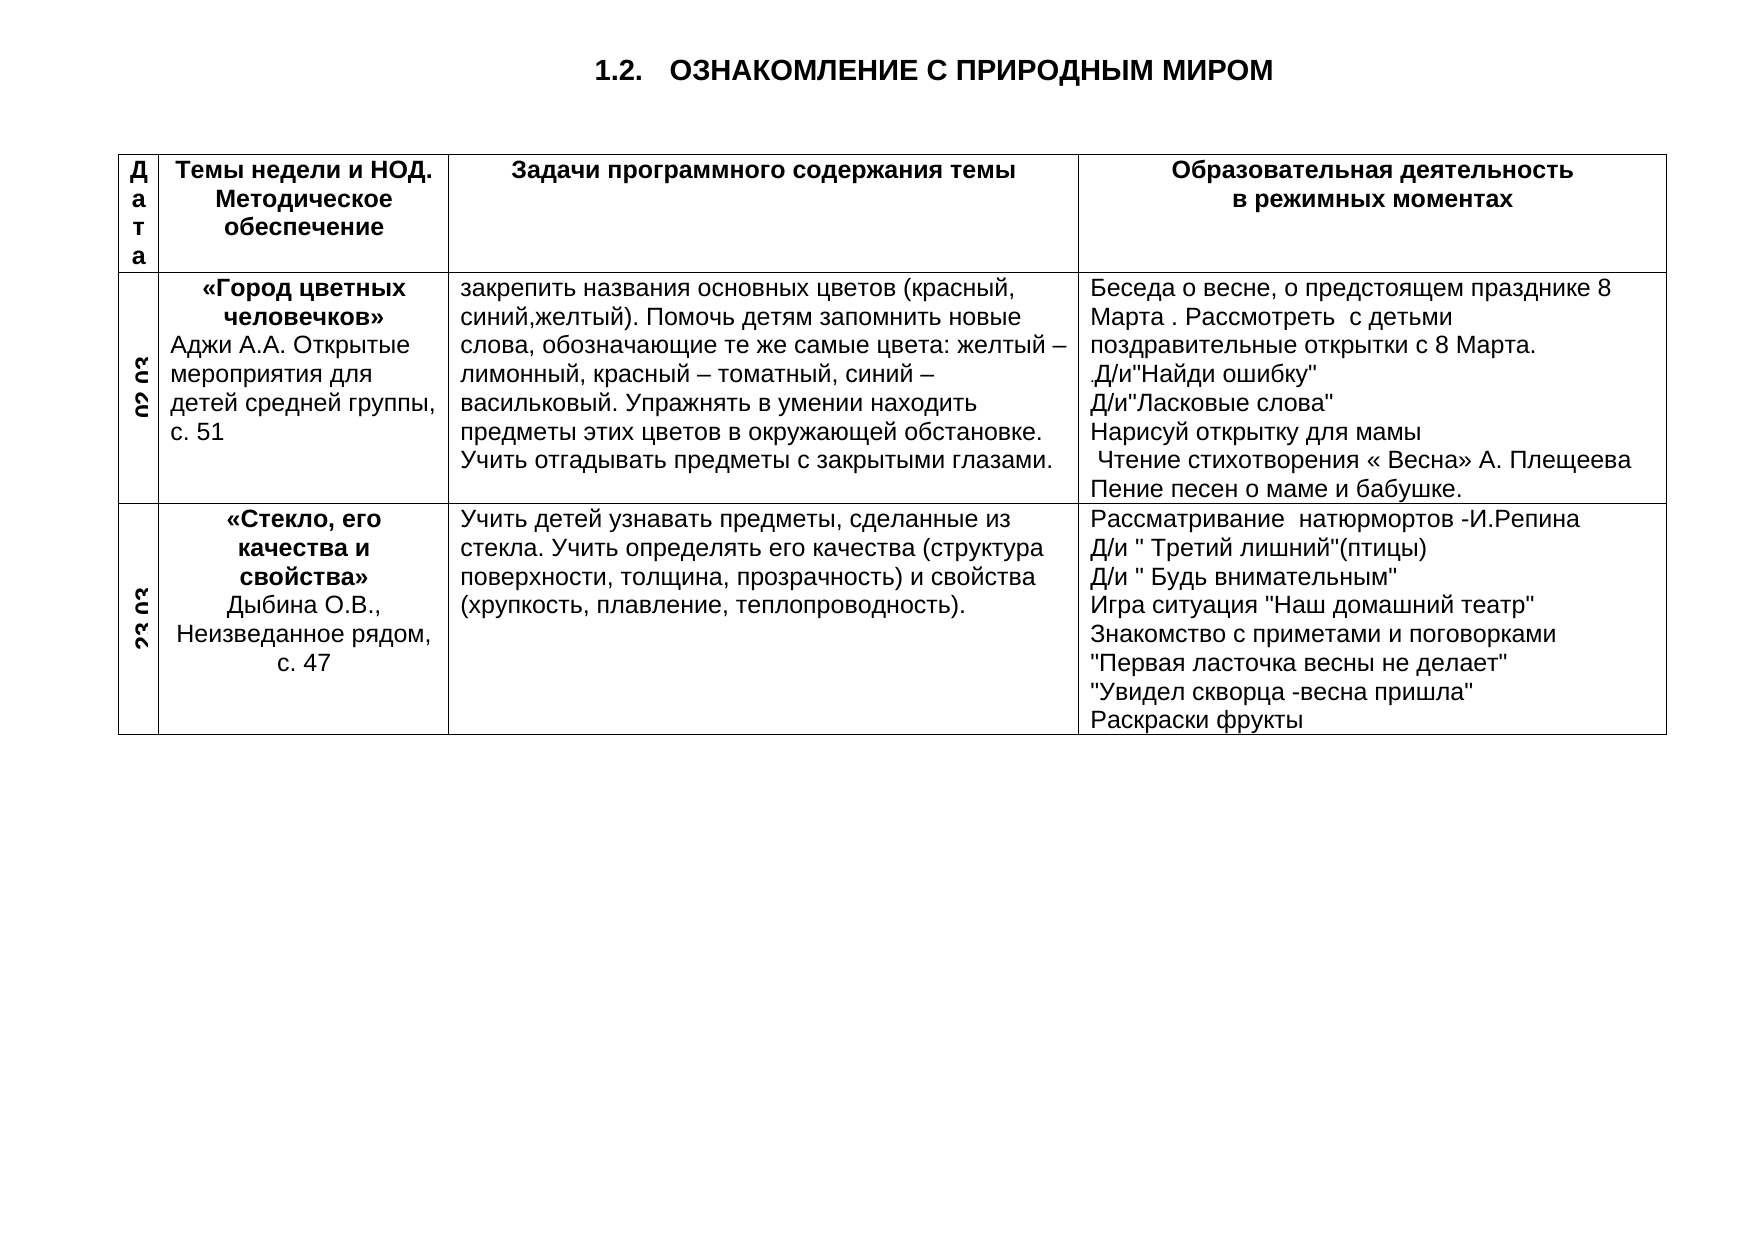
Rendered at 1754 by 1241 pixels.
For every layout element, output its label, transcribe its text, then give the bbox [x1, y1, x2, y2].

table_header Образовательная деятельность в режимных моментах [1079, 155, 1666, 272]
table_header Темы недели и НОД. Методическое обеспечение [159, 155, 448, 272]
table_cell 02.03 [119, 273, 158, 503]
table_cell «Город цветных человечков» Аджи А.А. Открытые мероприятия для детей средней группы, с. 51 [159, 273, 448, 503]
table_cell «Стекло, его качества и свойства» Дыбина О.В., Неизведанное рядом, с. 47 [159, 504, 448, 734]
table_cell 23.03 [119, 504, 158, 734]
table_cell Рассматривание натюрмортов -И.Репина Д/и " Третий лишний"(птицы) Д/и " Будь внимательным" Игра ситуация "Наш домашний театр" Знакомство с приметами и поговорками "Первая ласточка весны не делает" "Увидел скворца -весна пришла" Раскраски фрукты [1079, 504, 1666, 734]
list ОЗНАКОМЛЕНИЕ С ПРИРОДНЫМ МИРОМ [156, 53, 1713, 87]
table_cell Беседа о весне, о предстоящем празднике 8 Марта . Рассмотреть с детьми поздравительные открытки с 8 Марта. .Д/и"Найди ошибку" Д/и"Ласковые слова" Нарисуй открытку для мамы Чтение стихотворения « Весна» А. Плещеева Пение песен о маме и бабушке. [1079, 273, 1666, 503]
table_cell закрепить названия основных цветов (красный, синий,желтый). Помочь детям запомнить новые слова, обозначающие те же самые цвета: желтый – лимонный, красный – томатный, синий – васильковый. Упражнять в умении находить предметы этих цветов в окружающей обстановке. Учить отгадывать предметы с закрытыми глазами. [449, 273, 1078, 503]
table_cell Учить детей узнавать предметы, сделанные из стекла. Учить определять его качества (структура поверхности, толщина, прозрачность) и свойства (хрупкость, плавление, теплопроводность). [449, 504, 1078, 734]
table_header Задачи программного содержания темы [449, 155, 1078, 272]
table_header Дата [119, 155, 158, 272]
